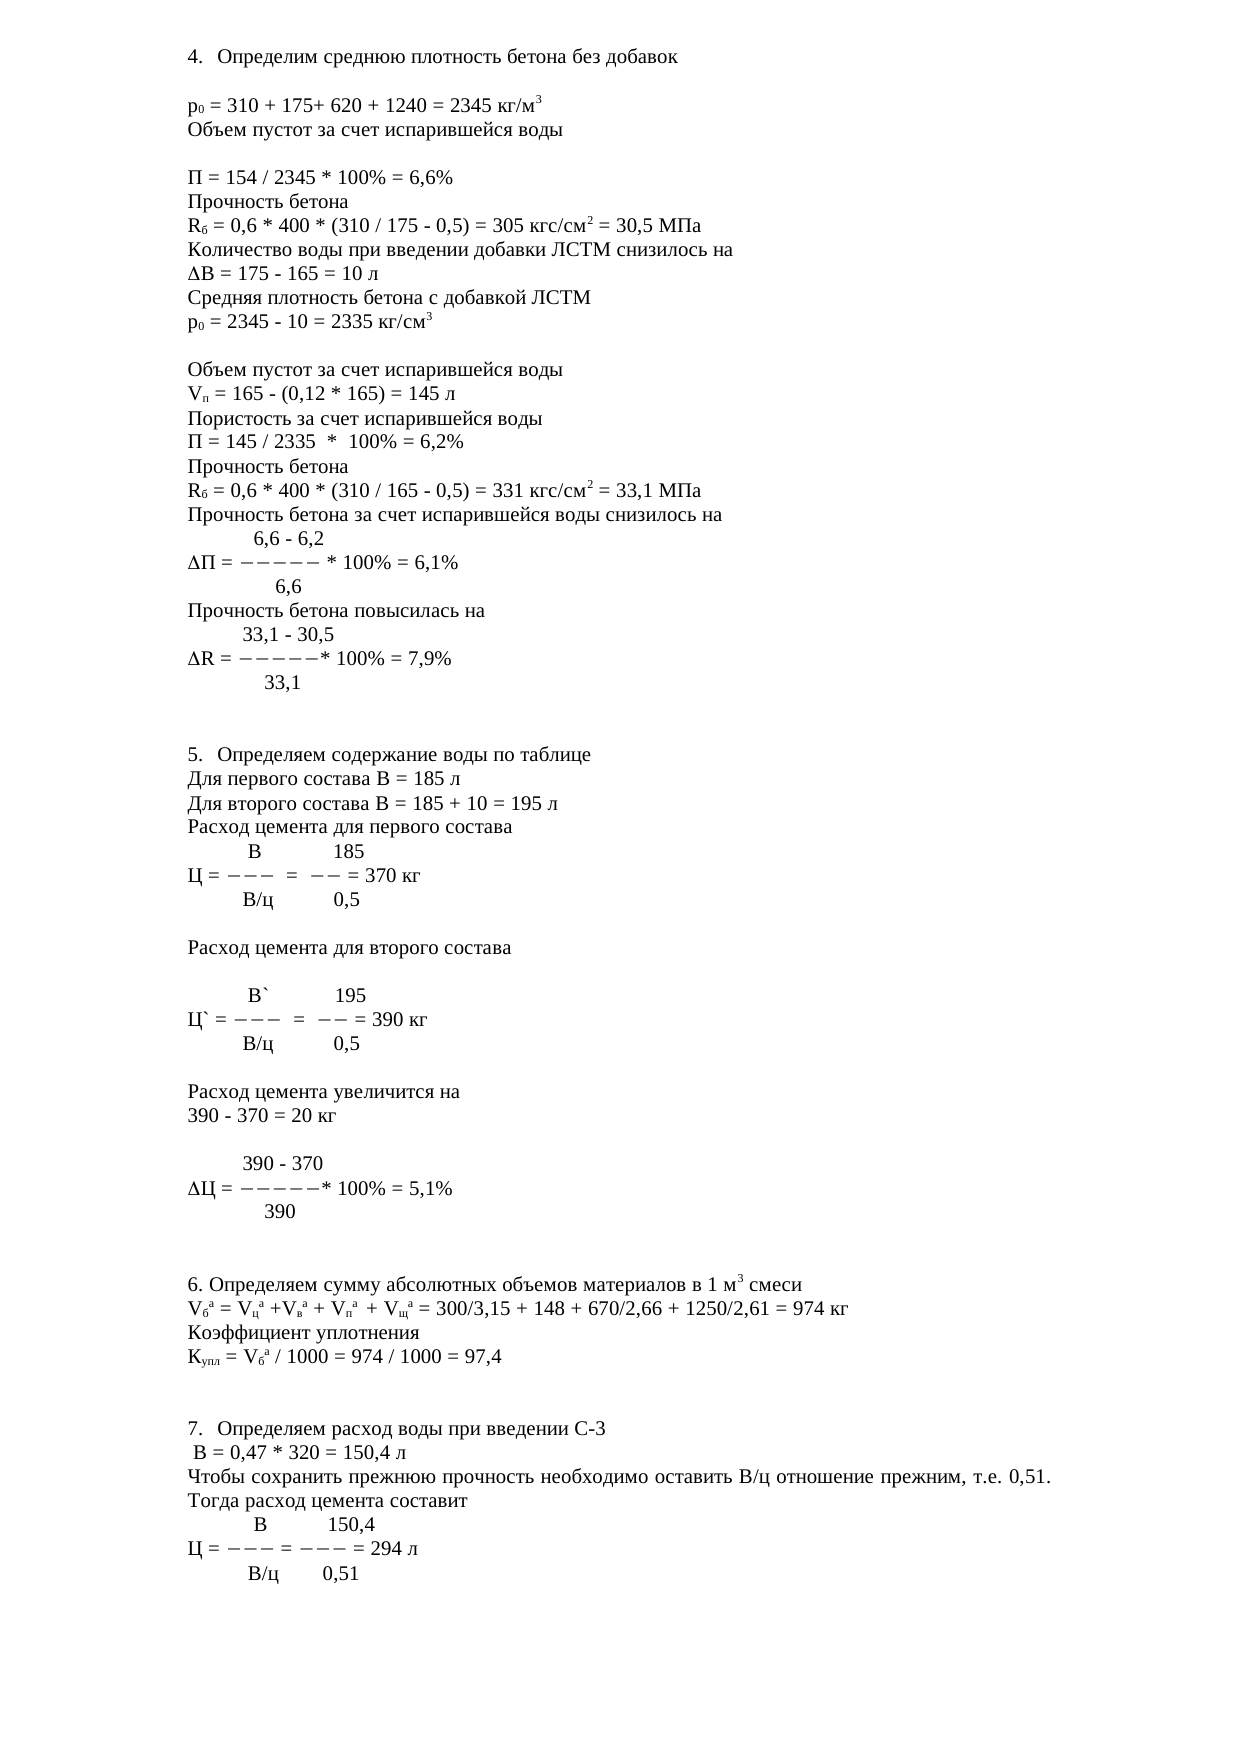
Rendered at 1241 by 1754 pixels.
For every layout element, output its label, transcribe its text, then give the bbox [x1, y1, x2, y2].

list Определяем содержание воды по таблице [187, 742, 1053, 766]
text Купл = Vбa / 1000 = 974 / 1000 = 97,4 [187, 1344, 1053, 1368]
text Средняя плотность бетона с добавкой ЛСТМ [187, 285, 1053, 309]
text Ц = * 100% = 5,1% [187, 1175, 1053, 1199]
text Rб = 0,6 * 400 * (310 / 175 - 0,5) = 305 кгс/см2 = 30,5 МПа [187, 213, 1053, 237]
text 390 [187, 1199, 1053, 1223]
text П = 145 / 2335 * 100% = 6,2% [187, 429, 1053, 453]
text Расход цемента для первого состава [187, 814, 1053, 838]
list Определим среднюю плотность бетона без добавок [187, 44, 1053, 68]
text В/ц 0,5 [187, 1031, 1053, 1055]
text 390 - 370 [187, 1151, 1053, 1175]
text П = * 100% = 6,1% [187, 550, 1053, 574]
text Коэффициент уплотнения [187, 1320, 1053, 1344]
text 33,1 - 30,5 [187, 622, 1053, 646]
text Расход цемента увеличится на [187, 1079, 1053, 1103]
text В 150,4 [187, 1512, 1053, 1536]
text Ц` = = = 390 кг [187, 1007, 1053, 1031]
text R = * 100% = 7,9% [187, 646, 1053, 670]
text Расход цемента для второго состава [187, 935, 1053, 959]
text 6. Определяем сумму абсолютных объемов материалов в 1 м3 смеси [187, 1272, 1053, 1296]
text р0 = 2345 - 10 = 2335 кг/см3 [187, 309, 1053, 333]
text Объем пустот за счет испарившейся воды [187, 117, 1053, 141]
list Определяем расход воды при введении С-3 [187, 1416, 1053, 1440]
text 6,6 - 6,2 [187, 526, 1053, 550]
text Ц = = = 370 кг [187, 862, 1053, 887]
text Для первого состава В = 185 л [187, 766, 1053, 790]
text В` 195 [187, 983, 1053, 1007]
text П = 154 / 2345 * 100% = 6,6% [187, 165, 1053, 189]
text Vп = 165 - (0,12 * 165) = 145 л [187, 381, 1053, 405]
text Пористость за счет испарившейся воды [187, 405, 1053, 429]
text Для второго состава В = 185 + 10 = 195 л [187, 790, 1053, 814]
text 6,6 [187, 574, 1053, 598]
text Ц = = = 294 л [187, 1536, 1053, 1560]
text В = 0,47 * 320 = 150,4 л [187, 1440, 1053, 1464]
text В/ц 0,5 [187, 887, 1053, 911]
text Чтобы сохранить прежнюю прочность необходимо оставить В/ц отношение прежним, т.е. 0,51. Тогда расход цемента составит [187, 1464, 1053, 1512]
text р0 = 310 + 175+ 620 + 1240 = 2345 кг/м3 [187, 92, 1053, 117]
text Прочность бетона [187, 189, 1053, 213]
text Vбa = Vцa +Vвa + Vпa + Vщa = 300/3,15 + 148 + 670/2,66 + 1250/2,61 = 974 кг [187, 1296, 1053, 1320]
text 390 - 370 = 20 кг [187, 1103, 1053, 1127]
text В = 175 - 165 = 10 л [187, 261, 1053, 285]
text Объем пустот за счет испарившейся воды [187, 357, 1053, 381]
text 33,1 [187, 670, 1053, 694]
text В 185 [187, 838, 1053, 862]
text Прочность бетона за счет испарившейся воды снизилось на [187, 502, 1053, 526]
text Прочность бетона повысилась на [187, 598, 1053, 622]
text Rб = 0,6 * 400 * (310 / 165 - 0,5) = 331 кгс/см2 = 33,1 МПа [187, 477, 1053, 502]
text Количество воды при введении добавки ЛСТМ снизилось на [187, 237, 1053, 261]
text В/ц 0,51 [187, 1560, 1053, 1584]
text Прочность бетона [187, 453, 1053, 477]
